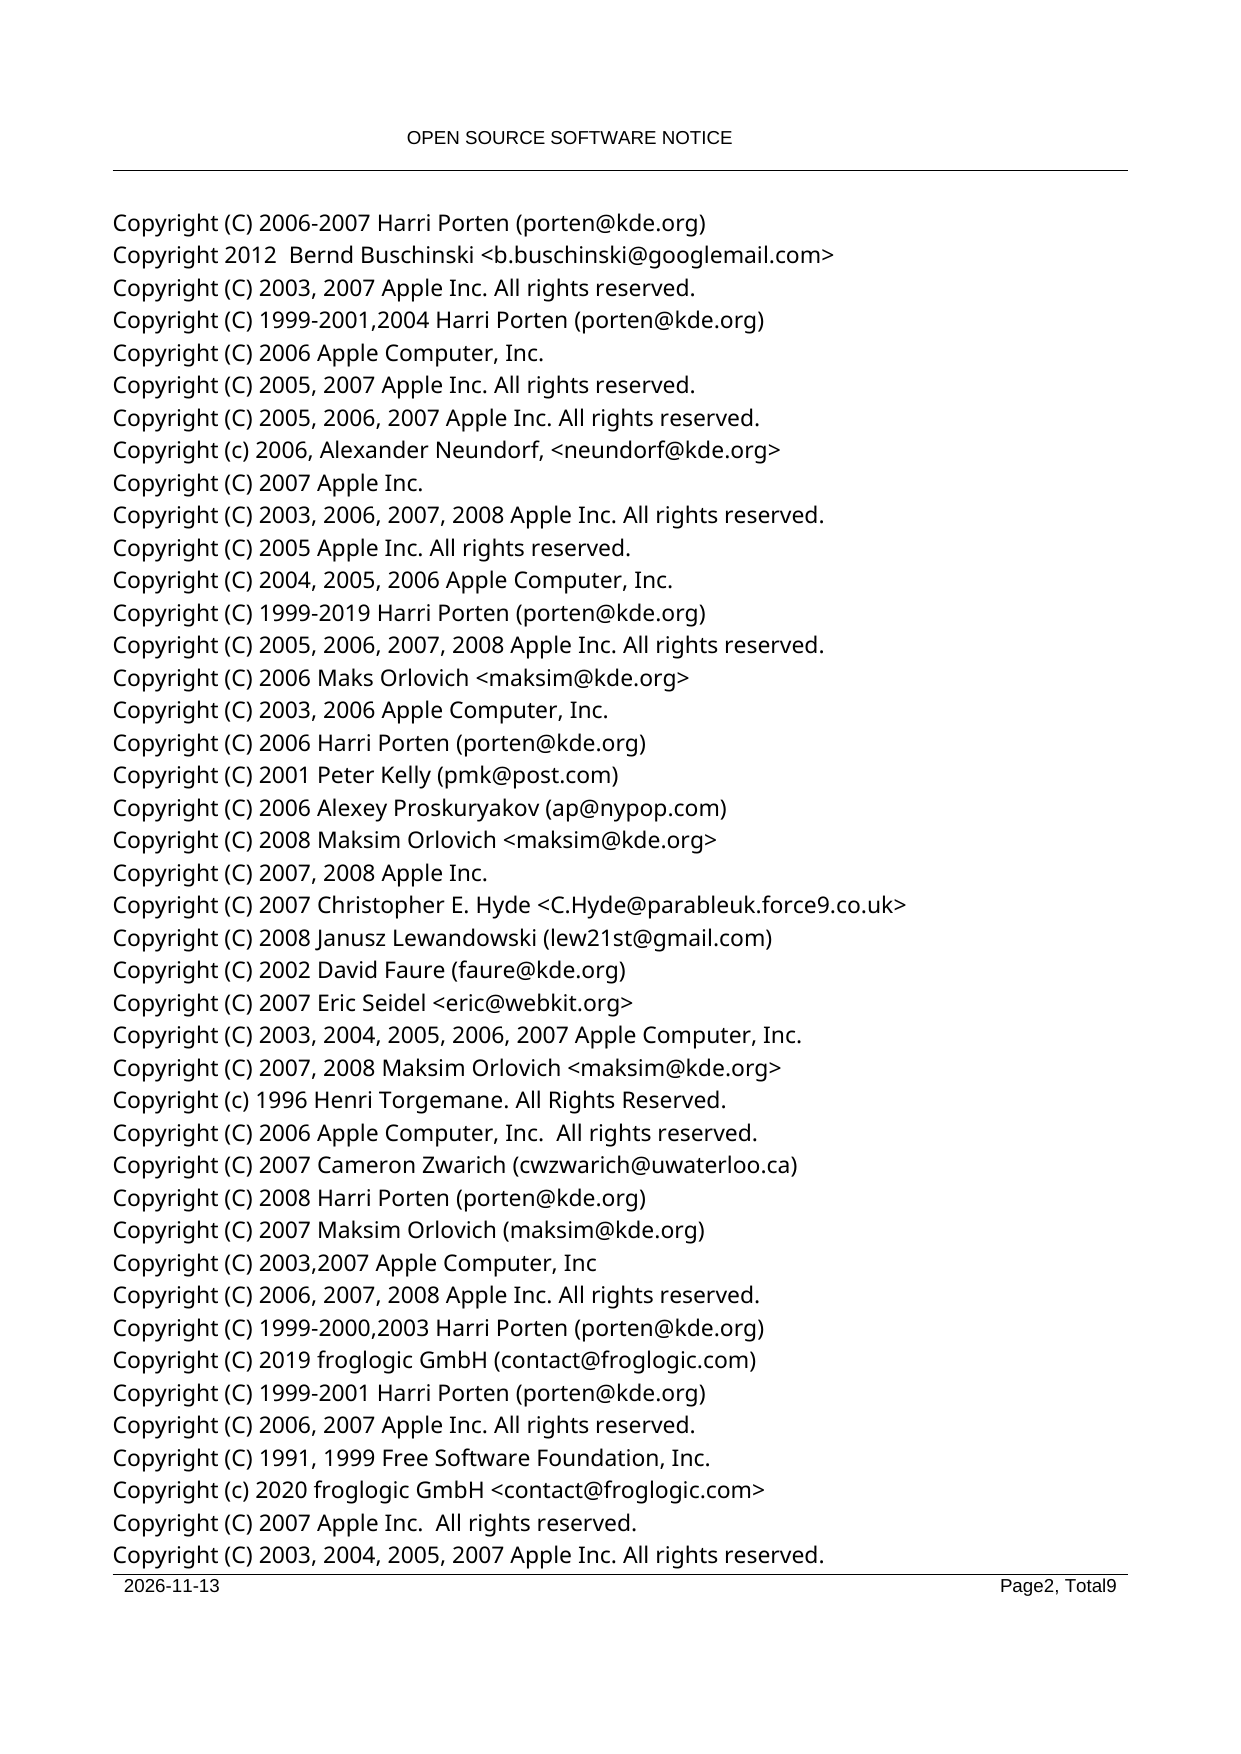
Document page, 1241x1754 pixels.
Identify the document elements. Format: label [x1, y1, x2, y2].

text [112, 206, 1128, 1571]
